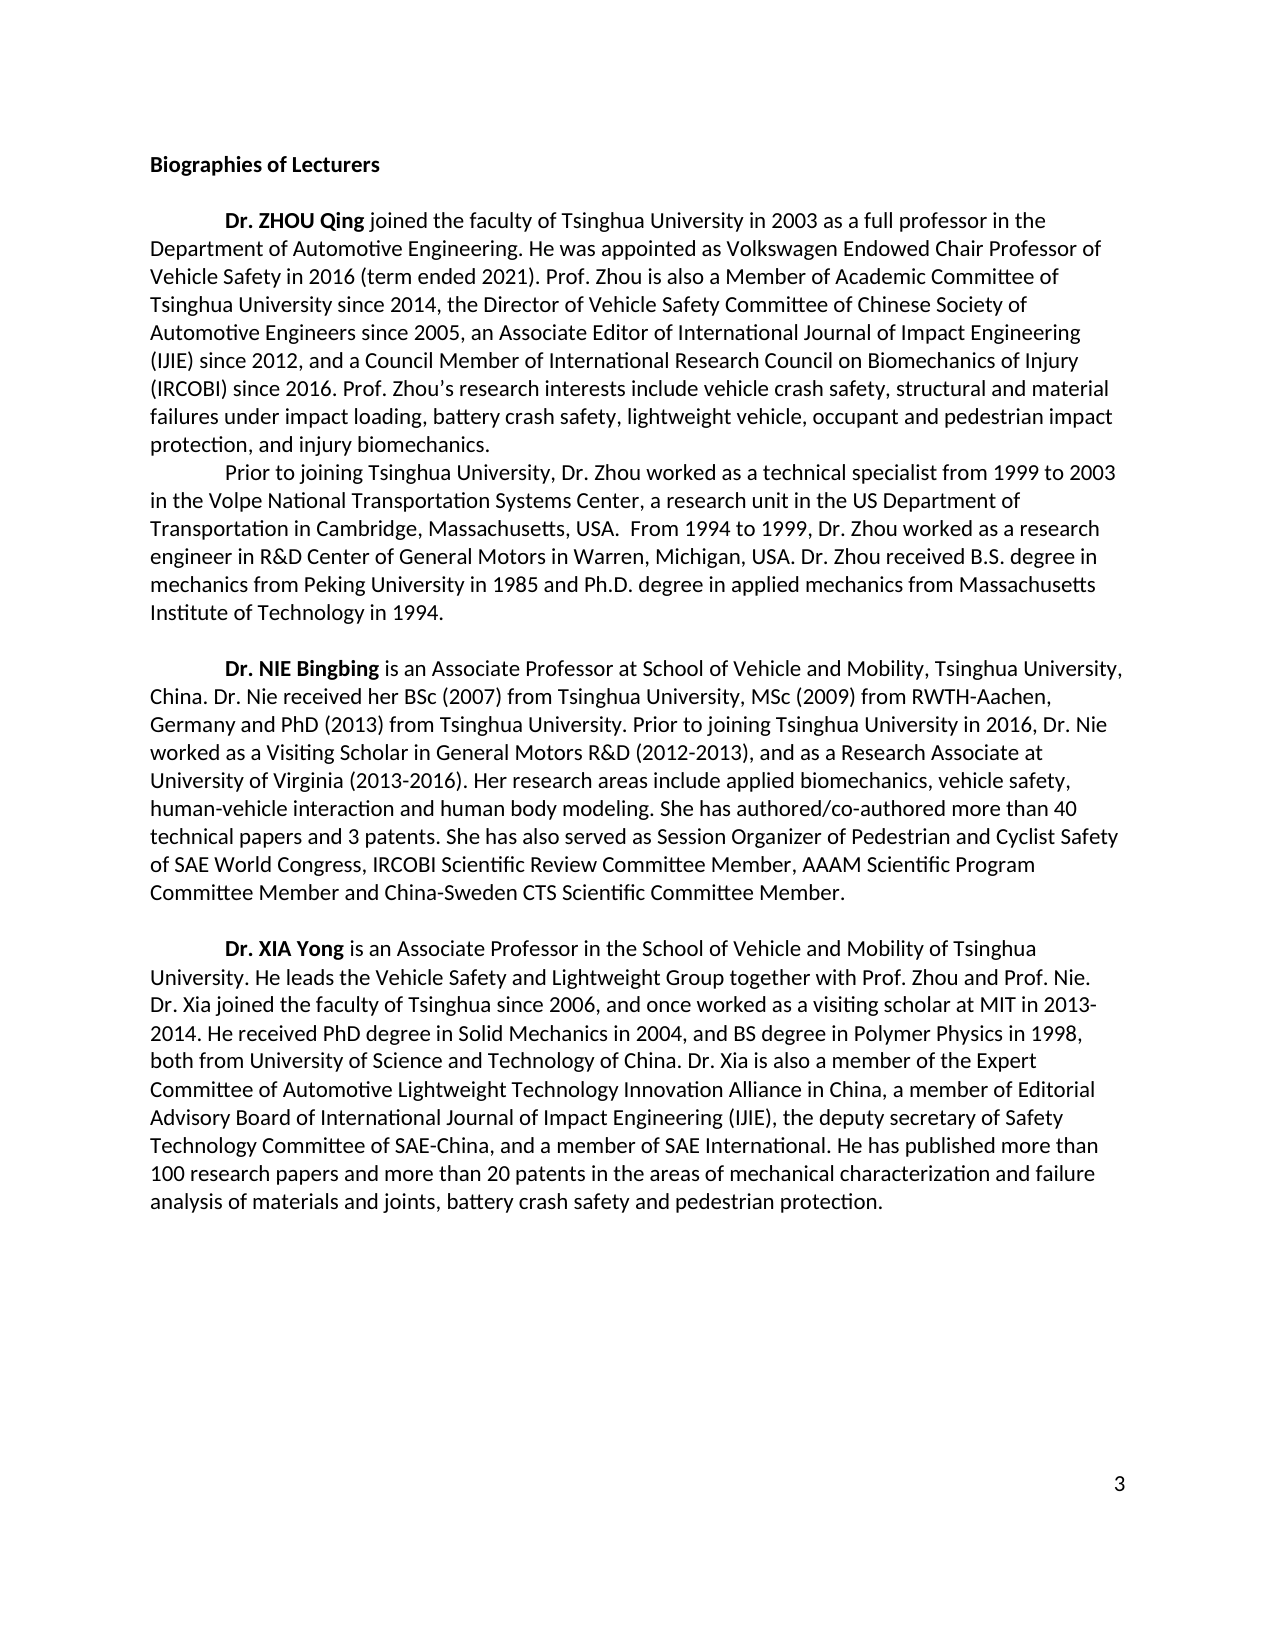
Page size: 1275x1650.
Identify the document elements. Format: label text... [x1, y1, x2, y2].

text Dr. NIE Bingbing is an Associate Professor at School of Vehicle and Mobility, Tsinghua University, China. Dr. Nie received her BSc (2007) from Tsinghua University, MSc (2009) from RWTH-Aachen, Germany and PhD (2013) from Tsinghua University. Prior to joining Tsinghua University in 2016, Dr. Nie worked as a Visiting Scholar in General Motors R&D (2012-2013), and as a Research Associate at University of Virginia (2013-2016). Her research areas include applied biomechanics, vehicle safety, human-vehicle interaction and human body modeling. She has authored/co-authored more than 40 technical papers and 3 patents. She has also served as Session Organizer of Pedestrian and Cyclist Safety of SAE World Congress, IRCOBI Scientific Review Committee Member, AAAM Scientific Program Committee Member and China-Sweden CTS Scientific Committee Member. [150, 654, 1125, 907]
text Dr. ZHOU Qing joined the faculty of Tsinghua University in 2003 as a full professor in the Department of Automotive Engineering. He was appointed as Volkswagen Endowed Chair Professor of Vehicle Safety in 2016 (term ended 2021). Prof. Zhou is also a Member of Academic Committee of Tsinghua University since 2014, the Director of Vehicle Safety Committee of Chinese Society of Automotive Engineers since 2005, an Associate Editor of International Journal of Impact Engineering (IJIE) since 2012, and a Council Member of International Research Council on Biomechanics of Injury (IRCOBI) since 2016. Prof. Zhou’s research interests include vehicle crash safety, structural and material failures under impact loading, battery crash safety, lightweight vehicle, occupant and pedestrian impact protection, and injury biomechanics. [150, 206, 1125, 458]
text Prior to joining Tsinghua University, Dr. Zhou worked as a technical specialist from 1999 to 2003 in the Volpe National Transportation Systems Center, a research unit in the US Department of Transportation in Cambridge, Massachusetts, USA. From 1994 to 1999, Dr. Zhou worked as a research engineer in R&D Center of General Motors in Warren, Michigan, USA. Dr. Zhou received B.S. degree in mechanics from Peking University in 1985 and Ph.D. degree in applied mechanics from Massachusetts Institute of Technology in 1994. [150, 458, 1125, 626]
text Dr. XIA Yong is an Associate Professor in the School of Vehicle and Mobility of Tsinghua University. He leads the Vehicle Safety and Lightweight Group together with Prof. Zhou and Prof. Nie. Dr. Xia joined the faculty of Tsinghua since 2006, and once worked as a visiting scholar at MIT in 2013-2014. He received PhD degree in Solid Mechanics in 2004, and BS degree in Polymer Physics in 1998, both from University of Science and Technology of China. Dr. Xia is also a member of the Expert Committee of Automotive Lightweight Technology Innovation Alliance in China, a member of Editorial Advisory Board of International Journal of Impact Engineering (IJIE), the deputy secretary of Safety Technology Committee of SAE-China, and a member of SAE International. He has published more than 100 research papers and more than 20 patents in the areas of mechanical characterization and failure analysis of materials and joints, battery crash safety and pedestrian protection. [150, 934, 1125, 1215]
text Biographies of Lecturers [150, 150, 1125, 178]
